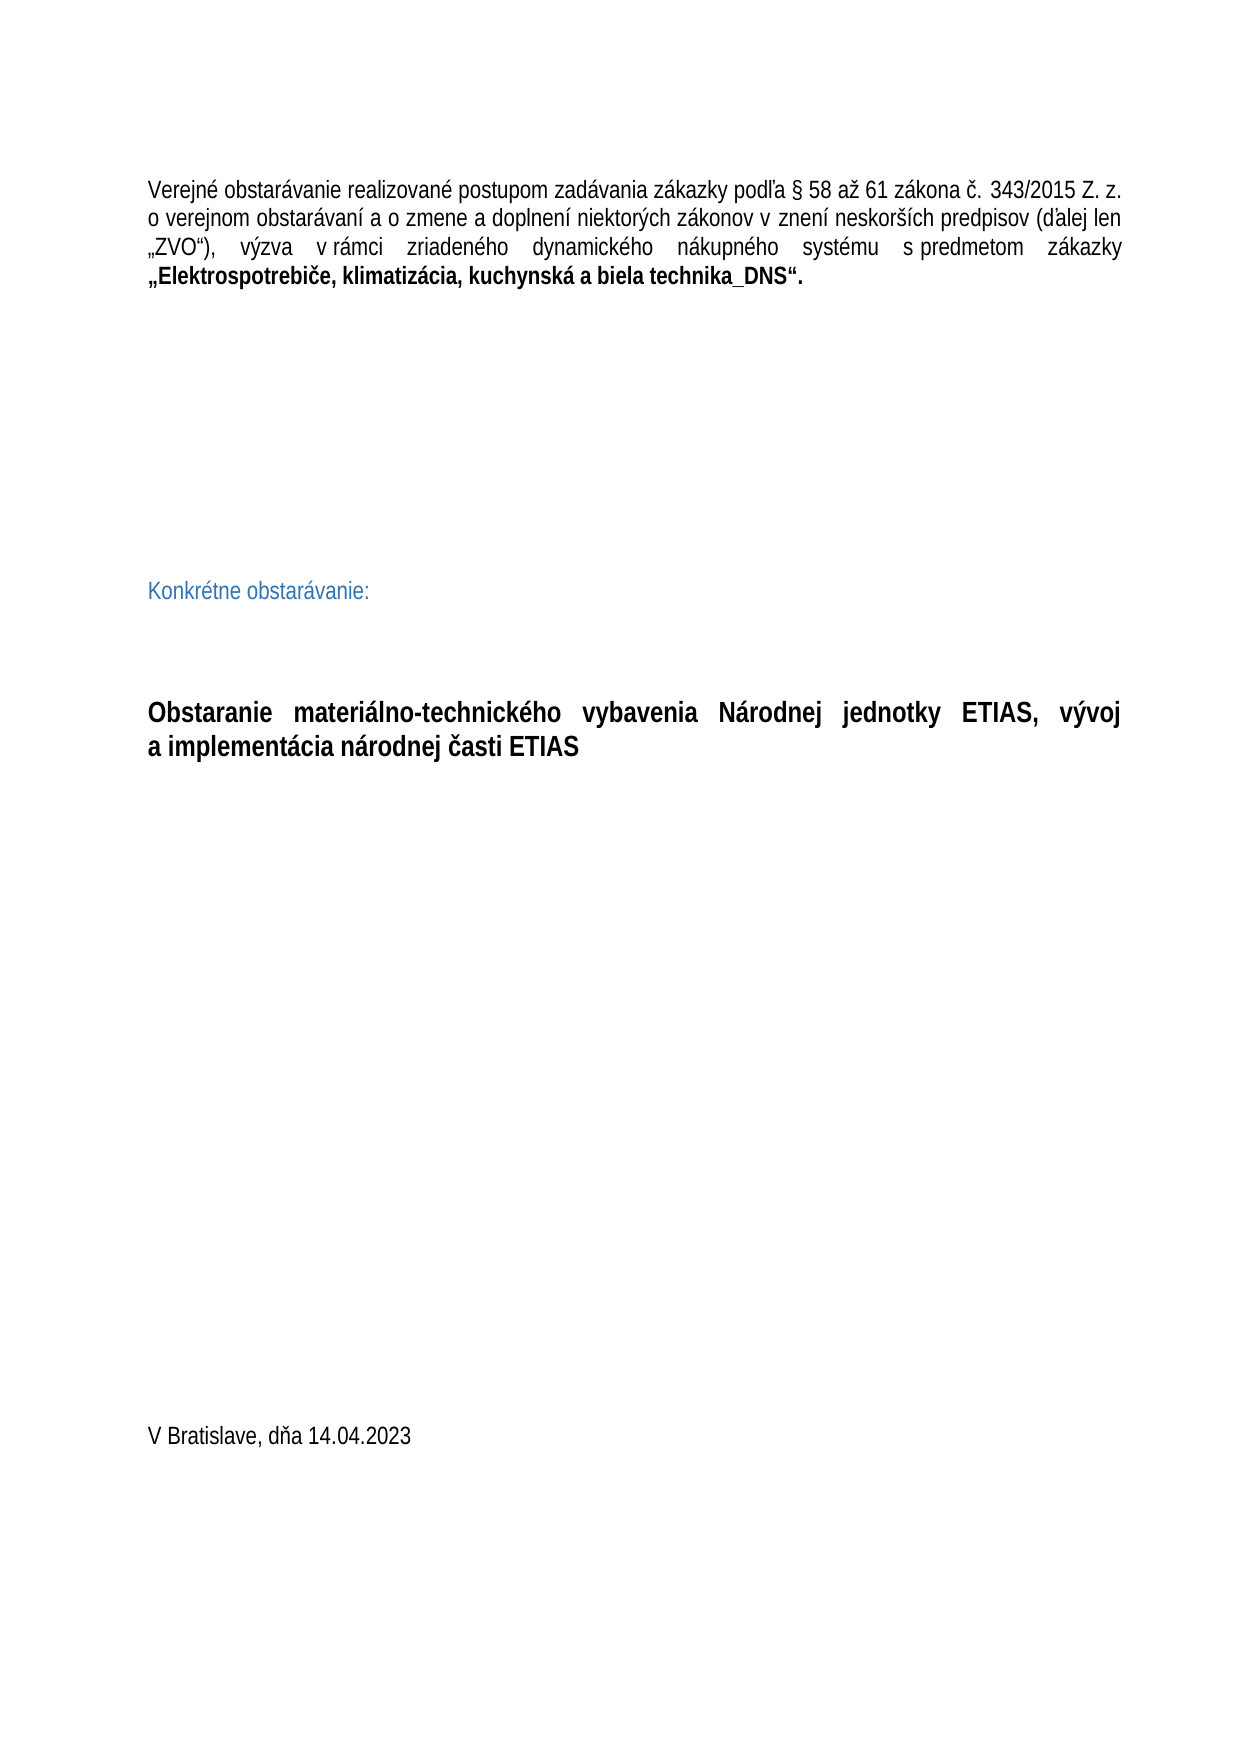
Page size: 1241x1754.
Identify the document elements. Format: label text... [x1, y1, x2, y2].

text Obstaranie materiálno-technického vybavenia Národnej jednotky ETIAS, vývoj a implementácia národnej časti ETIAS [148, 695, 1122, 762]
text V Bratislave, dňa 14.04.2023 [148, 1421, 1122, 1450]
text Verejné obstarávanie realizované postupom zadávania zákazky podľa § 58 až 61 zákona č. 343/2015 Z. z. o verejnom obstarávaní a o zmene a doplnení niektorých zákonov v znení neskorších predpisov (ďalej len „ZVO“), výzva v rámci zriadeného dynamického nákupného systému s predmetom zákazky „Elektrospotrebiče, klimatizácia, kuchynská a biela technika_DNS“. [148, 175, 1122, 289]
text Konkrétne obstarávanie: [148, 576, 1122, 604]
